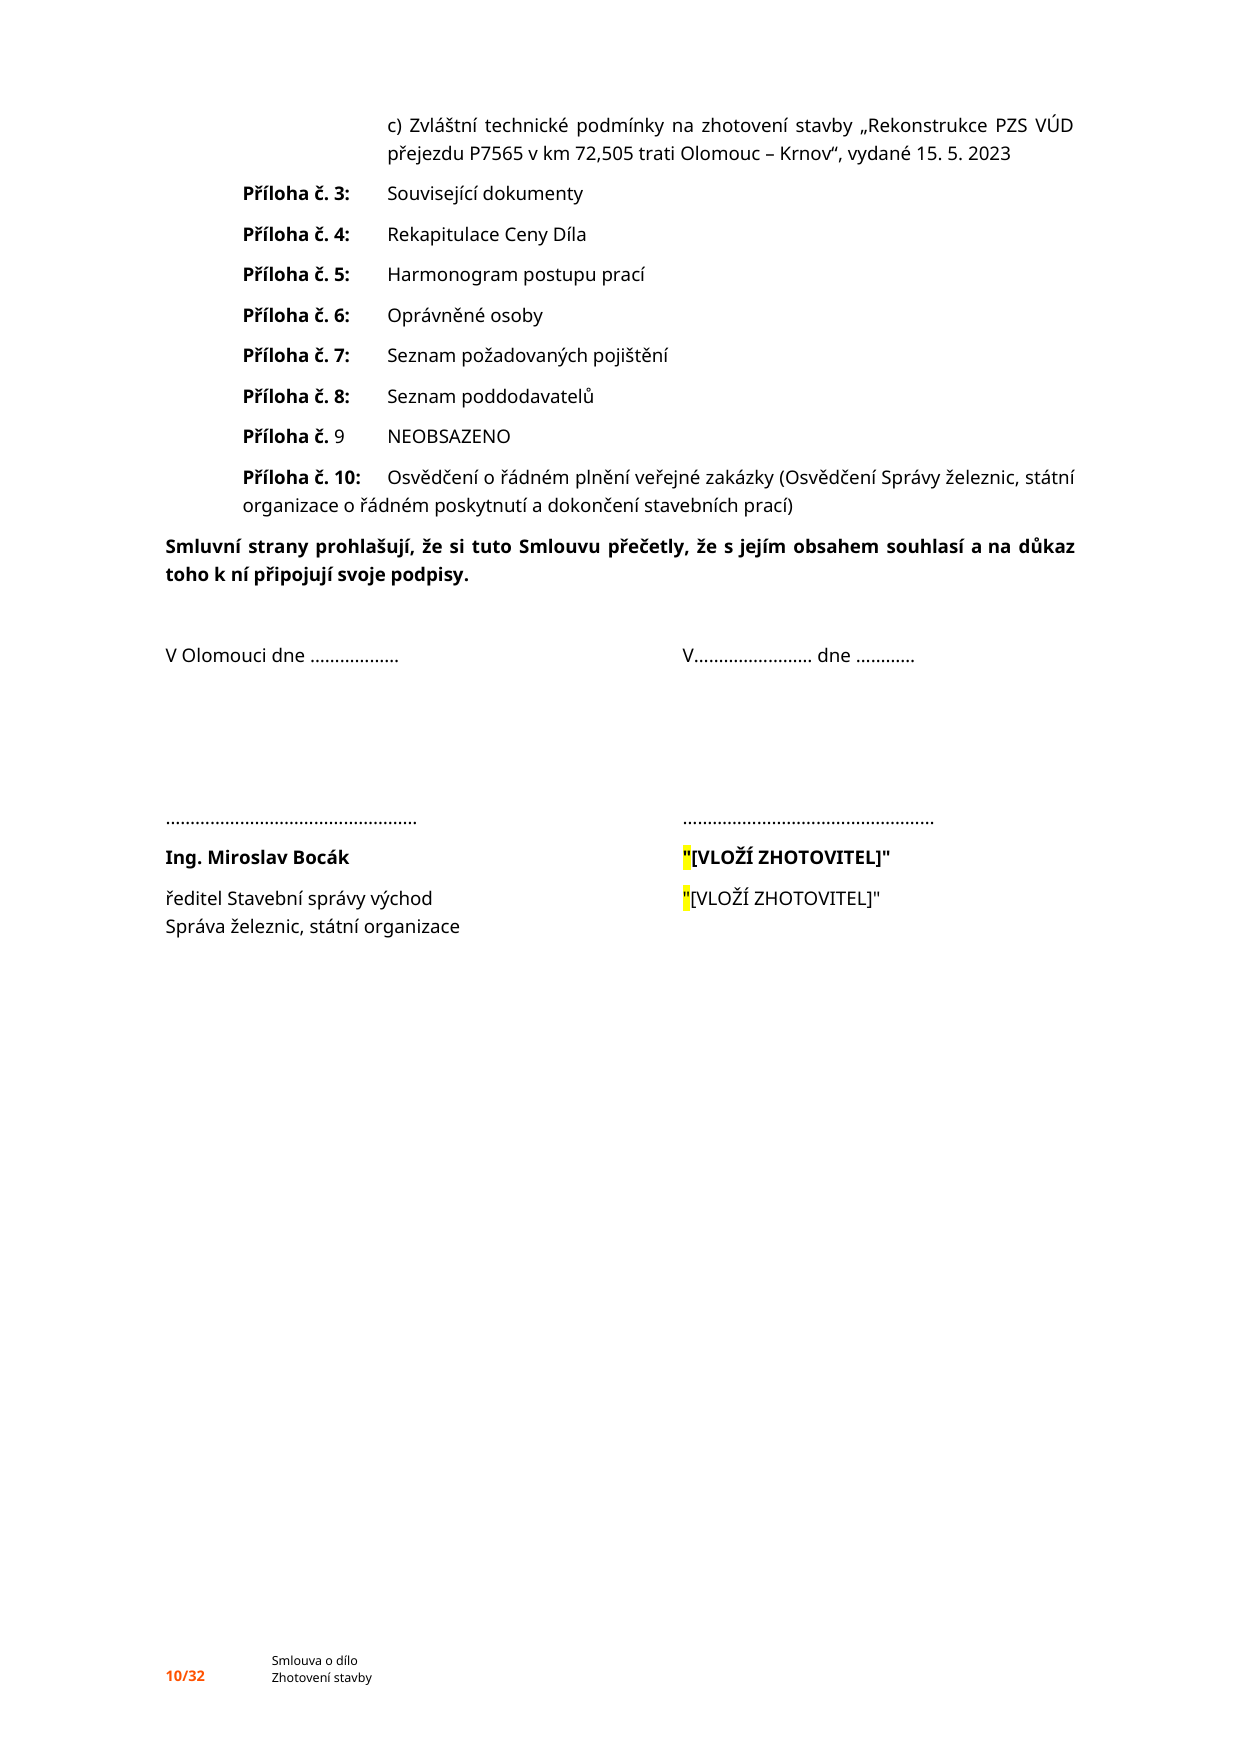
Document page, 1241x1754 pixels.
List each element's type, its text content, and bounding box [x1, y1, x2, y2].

text Příloha č. 4: Rekapitulace Ceny Díla [242, 221, 1075, 247]
text Příloha č. 3: Související dokumenty [242, 181, 1075, 206]
text …………………………………………… …………………………………………… [165, 804, 1075, 829]
text Příloha č. 8: Seznam poddodavatelů [242, 383, 1075, 409]
text Příloha č. 5: Harmonogram postupu prací [242, 262, 1075, 287]
text V Olomouci dne ……………… V…………………… dne ………… [165, 642, 1075, 667]
text c) Zvláštní technické podmínky na zhotovení stavby „Rekonstrukce PZS VÚD přejezdu P7565 v km 72,505 trati Olomouc – Krnov“, vydané 15. 5. 2023 [387, 112, 1075, 166]
text ředitel Stavební správy východ [690, 885, 1075, 911]
text Správa železnic, státní organizace [165, 913, 1075, 939]
text Příloha č. 10: Osvědčení o řádném plnění veřejné zakázky (Osvědčení Správy železnic, státní organizace o řádném poskytnutí a dokončení stavebních prací) [242, 464, 1075, 518]
text Ing. Miroslav Bocák [165, 844, 1075, 870]
text ředitel Stavební správy východ [165, 885, 683, 911]
text Příloha č. 7: Seznam požadovaných pojištění [242, 343, 1075, 368]
text Příloha č. 9 NEOBSAZENO [242, 424, 1075, 449]
text Smluvní strany prohlašují, že si tuto Smlouvu přečetly, že s jejím obsahem souhlasí a na důkaz toho k ní připojují svoje podpisy. [165, 533, 1075, 586]
text Příloha č. 6: Oprávněné osoby [242, 302, 1075, 328]
